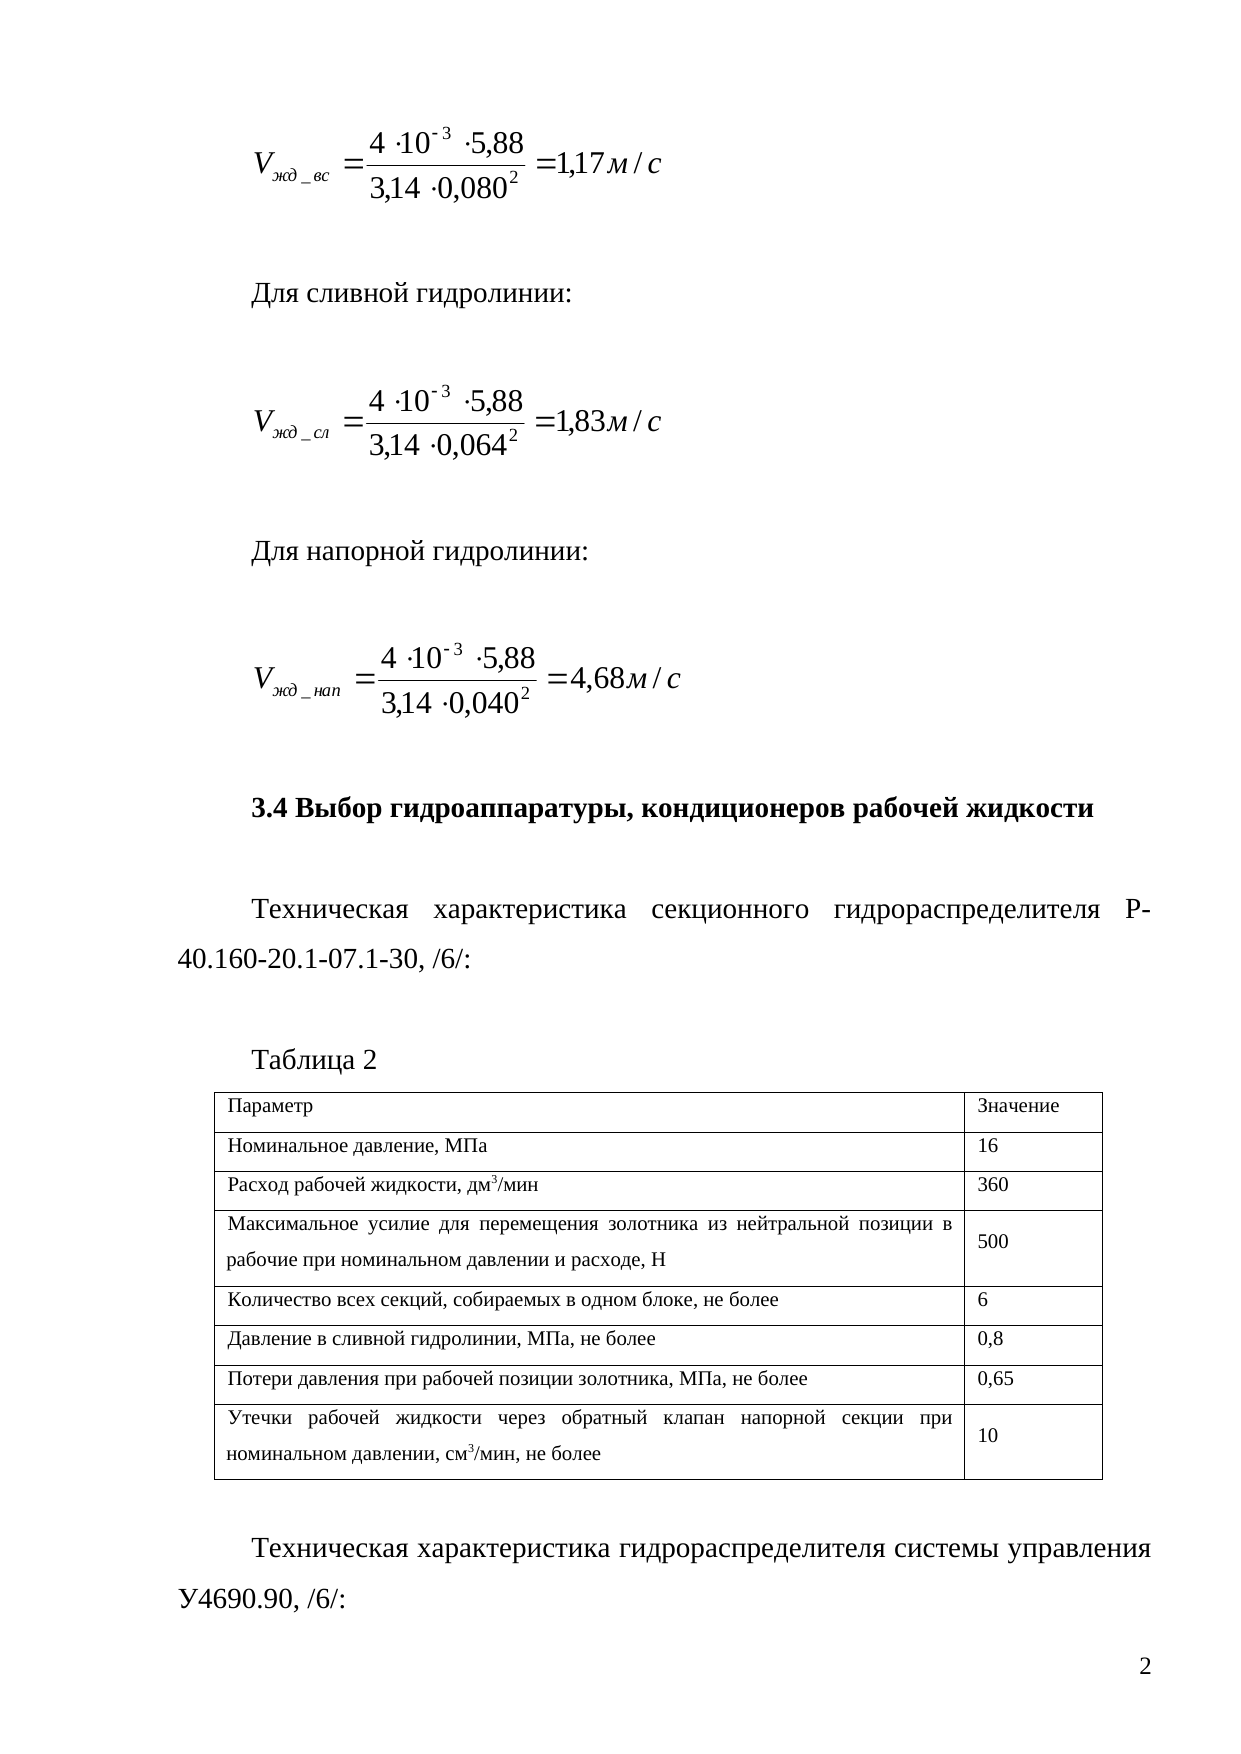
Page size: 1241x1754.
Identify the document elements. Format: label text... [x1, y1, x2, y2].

table_cell Потери давления при рабочей позиции золотника, МПа, не более [215, 1366, 964, 1404]
table_cell 10 [965, 1405, 1102, 1479]
table_cell Номинальное давление, МПа [215, 1133, 964, 1171]
table_cell 0,65 [965, 1366, 1102, 1404]
text Таблица 2 [177, 1042, 1152, 1075]
table_cell 6 [965, 1287, 1102, 1325]
table_header Значение [965, 1093, 1102, 1132]
table_cell 16 [965, 1133, 1102, 1171]
table_cell Количество всех секций, собираемых в одном блоке, не более [215, 1287, 964, 1325]
table_cell 360 [965, 1172, 1102, 1210]
table_cell Утечки рабочей жидкости через обратный клапан напорной секции при номинальном давлении, см3/мин, не более [215, 1405, 964, 1479]
text Техническая характеристика гидрораспределителя системы управления У4690.90, /6/: [177, 1531, 1152, 1614]
text 3.4 Выбор гидроаппаратуры, кондиционеров рабочей жидкости [177, 790, 1152, 824]
text Для напорной гидролинии: [177, 533, 1152, 566]
table_cell 0,8 [965, 1326, 1102, 1364]
table_cell Максимальное усилие для перемещения золотника из нейтральной позиции в рабочие при номинальном давлении и расходе, Н [215, 1211, 964, 1286]
table_header Параметр [215, 1093, 964, 1132]
table_cell 500 [965, 1211, 1102, 1286]
table_cell Давление в сливной гидролинии, МПа, не более [215, 1326, 964, 1364]
table_cell Расход рабочей жидкости, дм3/мин [215, 1172, 964, 1210]
text Техническая характеристика секционного гидрораспределителя Р-40.160-20.1-07.1-30, /6/: [177, 891, 1152, 975]
text Для сливной гидролинии: [177, 275, 1152, 309]
